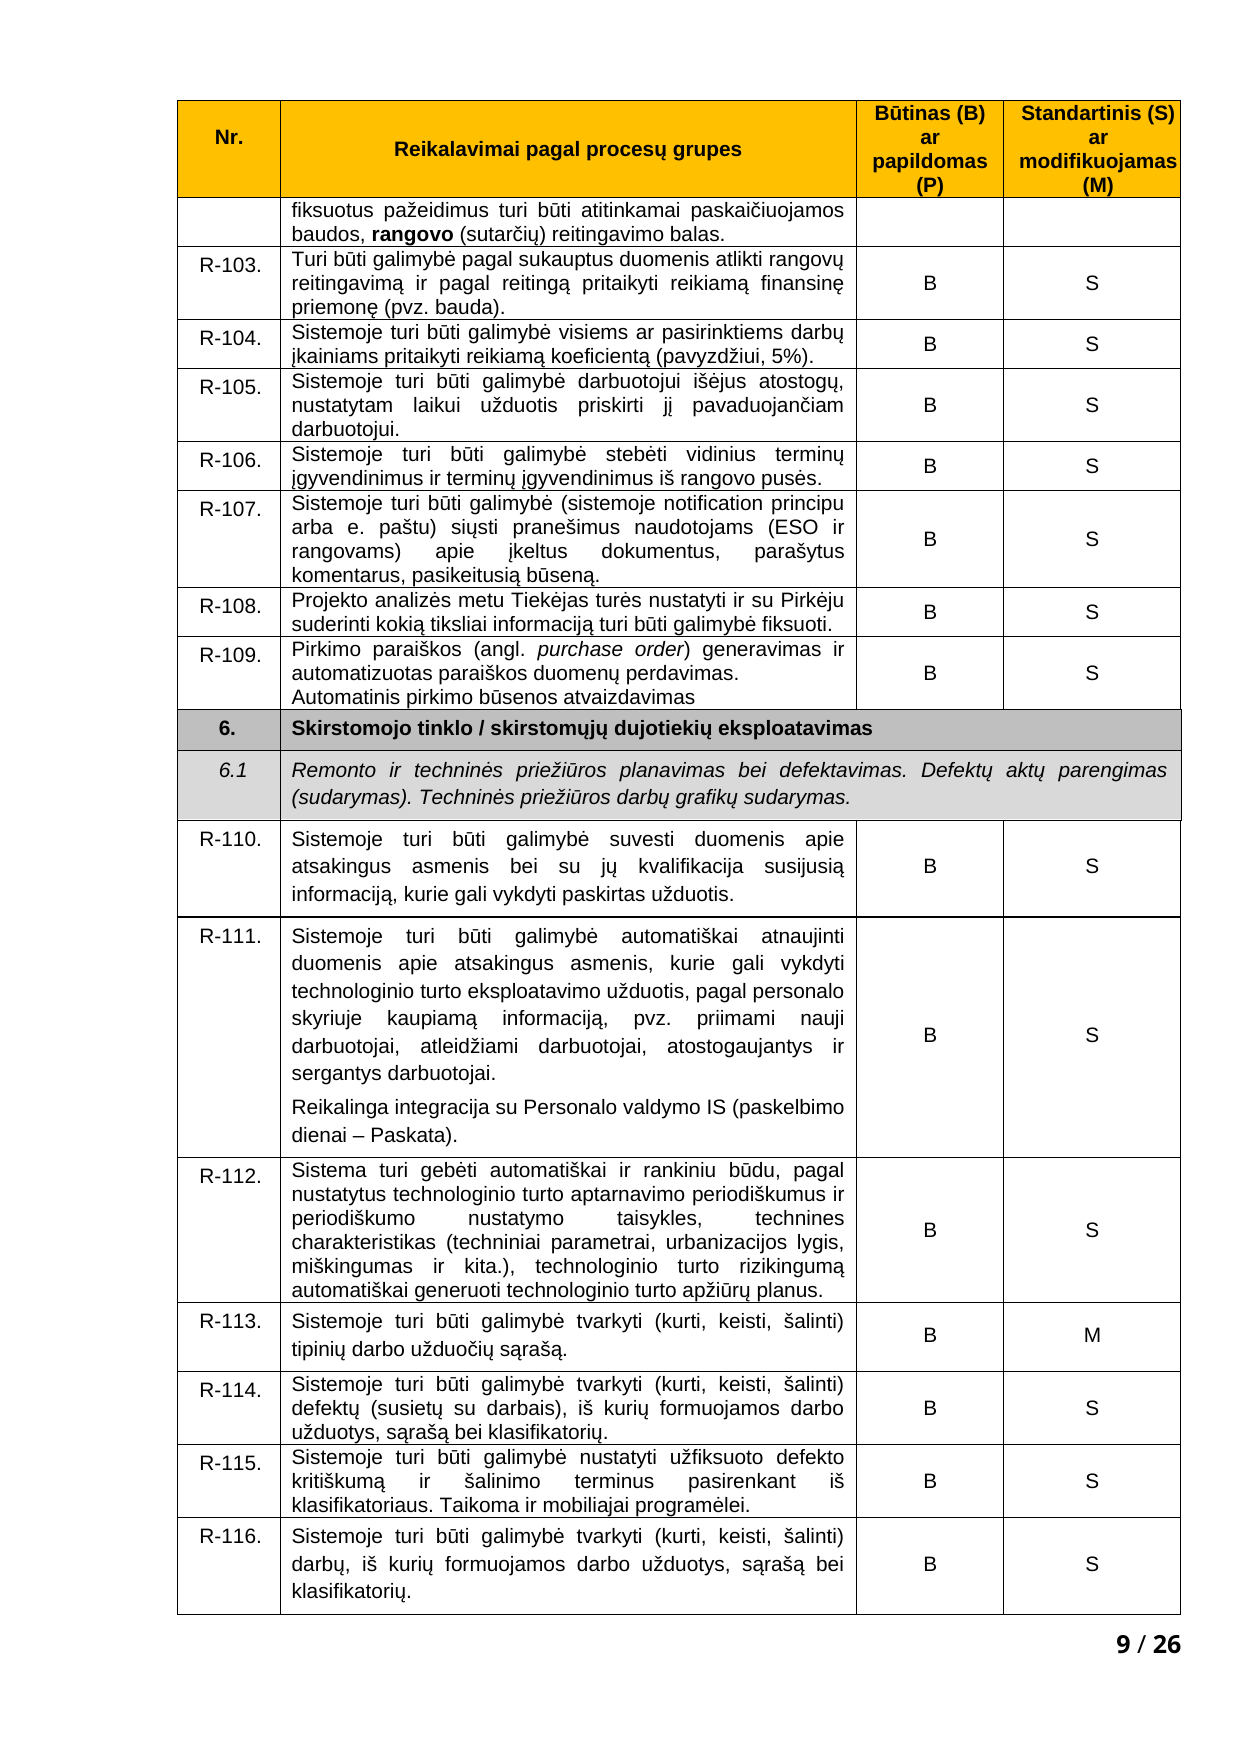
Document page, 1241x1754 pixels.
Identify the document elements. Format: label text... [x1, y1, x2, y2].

table_cell B [857, 369, 1003, 441]
table_cell 6. [178, 710, 280, 750]
table_cell S [1004, 247, 1180, 319]
table_cell Sistemoje turi būti galimybė (sistemoje notification principu arba e. paštu) siųsti pranešimus naudotojams (ESO ir rangovams) apie įkeltus dokumentus, parašytus komentarus, pasikeitusią būseną. [281, 491, 856, 587]
table_cell Remonto ir techninės priežiūros planavimas bei defektavimas. Defektų aktų parengimas (sudarymas). Techninės priežiūros darbų grafikų sudarymas. [281, 751, 1181, 819]
table_cell Sistemoje turi būti galimybė tvarkyti (kurti, keisti, šalinti) tipinių darbo užduočių sąrašą. [281, 1303, 856, 1371]
table_cell 6.1 [178, 751, 280, 819]
table_cell [178, 1372, 280, 1444]
table_cell [178, 821, 280, 916]
table_cell M [1004, 1303, 1180, 1371]
table_cell B [857, 1372, 1003, 1444]
table_cell S [1004, 198, 1180, 246]
table_cell B [857, 1303, 1003, 1371]
table_cell B [857, 1518, 1003, 1613]
table_cell Sistemoje turi būti galimybė visiems ar pasirinktiems darbų įkainiams pritaikyti reikiamą koeficientą (pavyzdžiui, 5%). [281, 320, 856, 368]
table_cell S [1004, 637, 1180, 708]
table_cell S [1004, 821, 1180, 916]
table_cell S [1004, 369, 1180, 441]
table_cell Skirstomojo tinklo / skirstomųjų dujotiekių eksploatavimas [281, 710, 1181, 750]
table_cell S [1004, 1445, 1180, 1517]
table_cell [178, 588, 280, 636]
table_cell [178, 320, 280, 368]
table_cell [178, 491, 280, 587]
table_cell S [1004, 918, 1180, 1157]
table_cell B [857, 198, 1003, 246]
table_cell Sistemoje turi būti galimybė automatiškai atnaujinti duomenis apie atsakingus asmenis, kurie gali vykdyti technologinio turto eksploatavimo užduotis, pagal personalo skyriuje kaupiamą informaciją, pvz. priimami nauji darbuotojai, atleidžiami darbuotojai, atostogaujantys ir sergantys darbuotojai. Reikalinga integracija su Personalo valdymo IS (paskelbimo dienai – Paskata). [281, 918, 856, 1157]
table_cell Projekto analizės metu Tiekėjas turės nustatyti ir su Pirkėju suderinti kokią tiksliai informaciją turi būti galimybė fiksuoti. [281, 588, 856, 636]
table_cell S [1004, 1518, 1180, 1613]
table_cell Turi būti galimybė pagal sukauptus duomenis atlikti rangovų reitingavimą ir pagal reitingą pritaikyti reikiamą finansinę priemonę (pvz. bauda). [281, 247, 856, 319]
table_cell Sistemoje turi būti galimybė stebėti vidinius terminų įgyvendinimus ir terminų įgyvendinimus iš rangovo pusės. [281, 442, 856, 490]
table_cell B [857, 1158, 1003, 1302]
table_cell B [857, 320, 1003, 368]
table_cell [178, 369, 280, 441]
table_cell B [857, 491, 1003, 587]
table_cell [178, 918, 280, 1157]
table_cell Sistemoje turi būti galimybė darbuotojui išėjus atostogų, nustatytam laikui užduotis priskirti jį pavaduojančiam darbuotojui. [281, 369, 856, 441]
table_cell [178, 637, 280, 708]
table_cell S [1004, 442, 1180, 490]
table_cell B [857, 247, 1003, 319]
table_header Reikalavimai pagal procesų grupes [281, 101, 856, 197]
table_cell Sistemoje turi būti galimybė nustatyti užfiksuoto defekto kritiškumą ir šalinimo terminus pasirenkant iš klasifikatoriaus. Taikoma ir mobiliajai programėlei. [281, 1445, 856, 1517]
table_header Standartinis (S) ar modifikuojamas (M) [1004, 101, 1180, 197]
table_cell [178, 1158, 280, 1302]
table_header Nr. [178, 101, 280, 197]
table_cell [281, 198, 856, 246]
table_cell B [857, 588, 1003, 636]
table_header Būtinas (B) ar papildomas (P) [857, 101, 1003, 197]
table_cell [178, 247, 280, 319]
table_cell B [857, 442, 1003, 490]
table_cell [178, 1303, 280, 1371]
table_cell [178, 1518, 280, 1613]
table_cell S [1004, 491, 1180, 587]
table_cell [178, 1445, 280, 1517]
table_cell B [857, 918, 1003, 1157]
table_cell B [857, 821, 1003, 916]
table_cell S [1004, 588, 1180, 636]
table_cell S [1004, 320, 1180, 368]
table_cell S [1004, 1372, 1180, 1444]
table_cell B [857, 1445, 1003, 1517]
table_cell Pirkimo paraiškos (angl. purchase order) generavimas ir automatizuotas paraiškos duomenų perdavimas. Automatinis pirkimo būsenos atvaizdavimas [281, 637, 856, 708]
table_cell [178, 442, 280, 490]
table_cell Sistemoje turi būti galimybė tvarkyti (kurti, keisti, šalinti) darbų, iš kurių formuojamos darbo užduotys, sąrašą bei klasifikatorių. [281, 1518, 856, 1613]
table_cell Sistemoje turi būti galimybė suvesti duomenis apie atsakingus asmenis bei su jų kvalifikacija susijusią informaciją, kurie gali vykdyti paskirtas užduotis. [281, 821, 856, 916]
table_cell [178, 198, 280, 246]
table_cell S [1004, 1158, 1180, 1302]
table_cell Sistema turi gebėti automatiškai ir rankiniu būdu, pagal nustatytus technologinio turto aptarnavimo periodiškumus ir periodiškumo nustatymo taisykles, technines charakteristikas (techniniai parametrai, urbanizacijos lygis, miškingumas ir kita.), technologinio turto rizikingumą automatiškai generuoti technologinio turto apžiūrų planus. [281, 1158, 856, 1302]
table_cell B [857, 637, 1003, 708]
table_cell Sistemoje turi būti galimybė tvarkyti (kurti, keisti, šalinti) defektų (susietų su darbais), iš kurių formuojamos darbo užduotys, sąrašą bei klasifikatorių. [281, 1372, 856, 1444]
